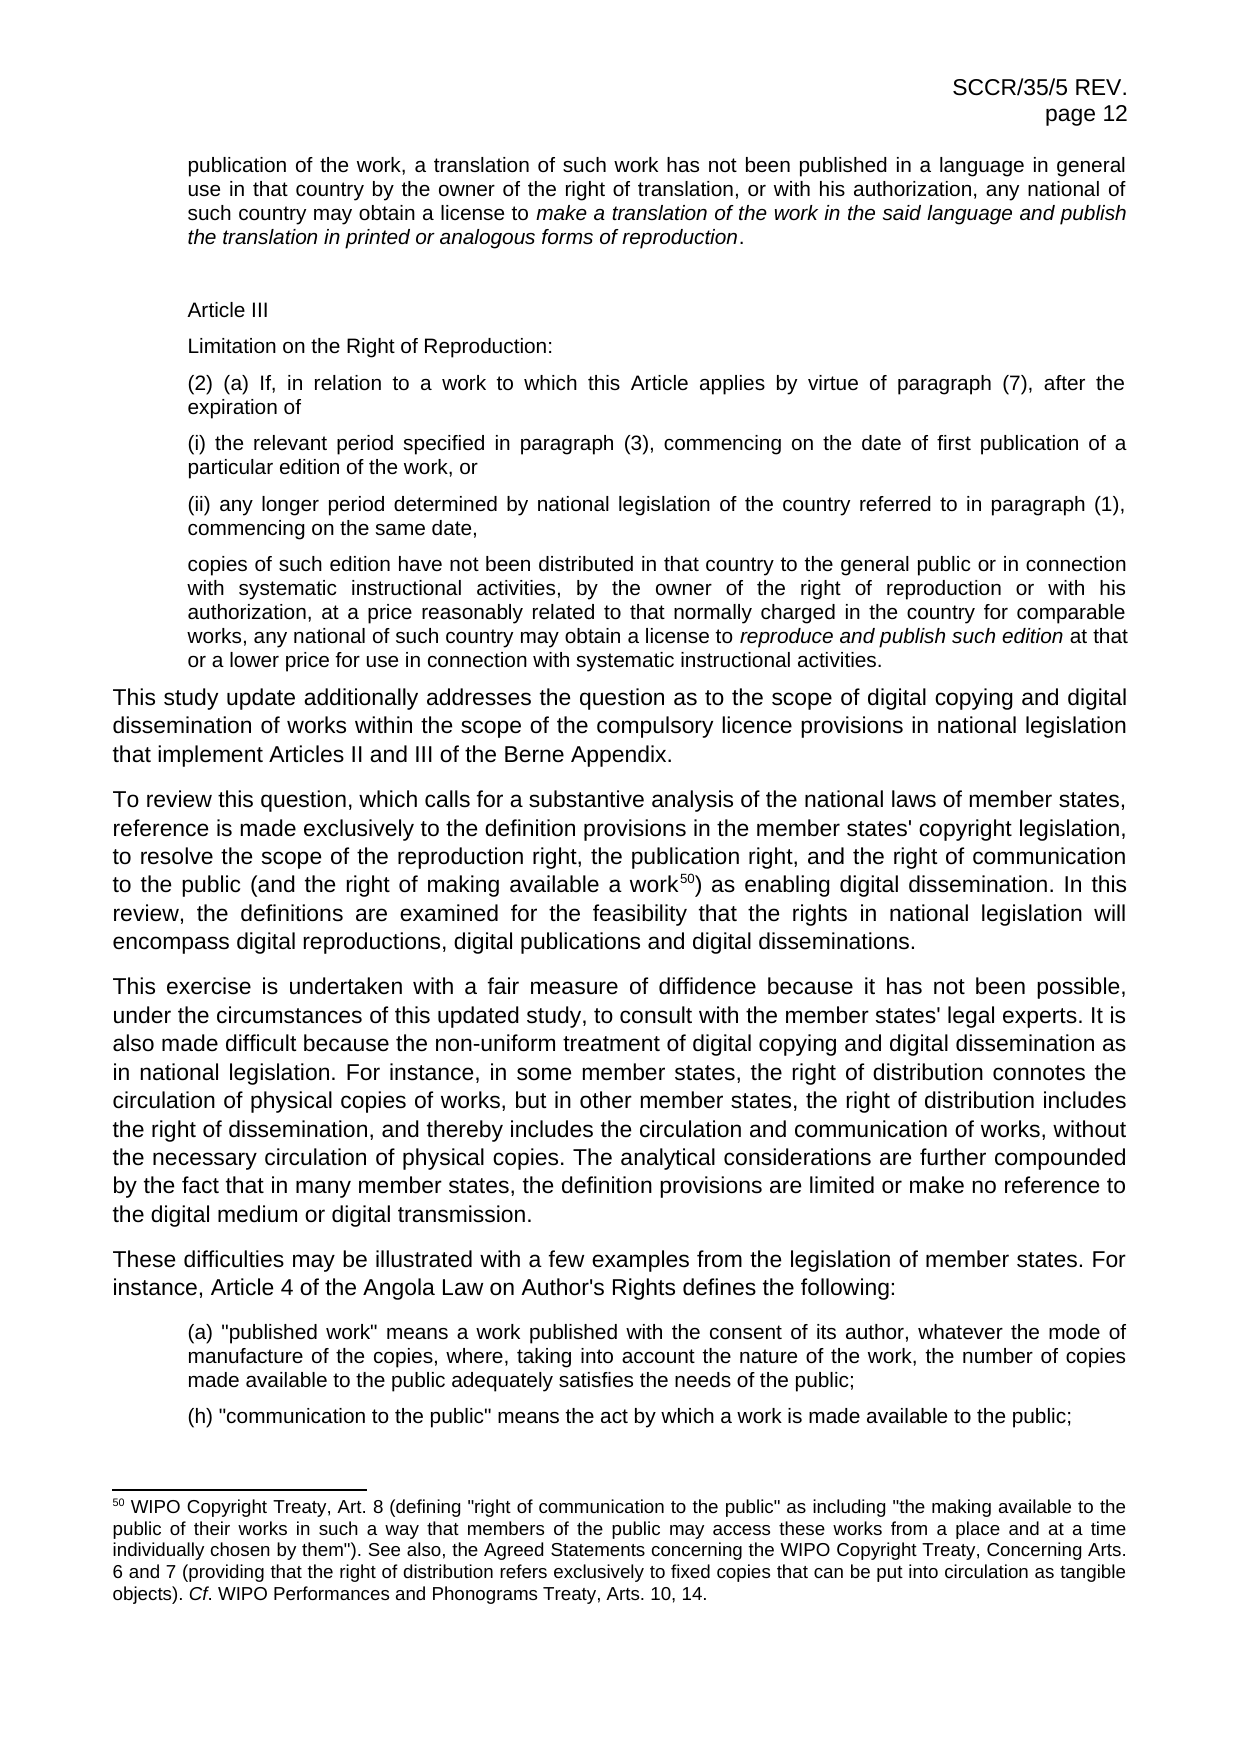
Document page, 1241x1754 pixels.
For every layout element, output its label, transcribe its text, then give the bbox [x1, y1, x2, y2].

text (a) "published work" means a work published with the consent of its author, whatever the mode of manufacture of the copies, where, taking into account the nature of the work, the number of copies made available to the public adequately satisfies the needs of the public; [187, 1319, 1128, 1391]
text (i) the relevant period specified in paragraph (3), commencing on the date of first publication of a particular edition of the work, or [187, 431, 1128, 479]
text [187, 153, 1128, 249]
text (h) "communication to the public" means the act by which a work is made available to the public; [187, 1404, 1128, 1428]
text To review this question, which calls for a substantive analysis of the national laws of member states, reference is made exclusively to the definition provisions in the member states' copyright legislation, to resolve the scope of the reproduction right, the publication right, and the right of communication to the public (and the right of making available a work) as enabling digital dissemination. In this review, the definitions are examined for the feasibility that the rights in national legislation will encompass digital reproductions, digital publications and digital disseminations. [112, 786, 1128, 954]
text Limitation on the Right of Reproduction: [187, 334, 1128, 358]
text (ii) any longer period determined by national legislation of the country referred to in paragraph (1), commencing on the same date, [187, 491, 1128, 539]
text These difficulties may be illustrated with a few examples from the legislation of member states. For instance, Article 4 of the Angola Law on Author's Rights defines the following: [112, 1246, 1128, 1301]
text This study update additionally addresses the question as to the scope of digital copying and digital dissemination of works within the scope of the compulsory licence provisions in national legislation that implement Articles II and III of the Berne Appendix. [112, 684, 1128, 767]
text This exercise is undertaken with a fair measure of diffidence because it has not been possible, under the circumstances of this updated study, to consult with the member states' legal experts. It is also made difficult because the non-uniform treatment of digital copying and digital dissemination as in national legislation. For instance, in some member states, the right of distribution connotes the circulation of physical copies of works, but in other member states, the right of distribution includes the right of dissemination, and thereby includes the circulation and communication of works, without the necessary circulation of physical copies. The analytical considerations are further compounded by the fact that in many member states, the definition provisions are limited or make no reference to the digital medium or digital transmission. [112, 973, 1128, 1227]
text Article III [187, 298, 1128, 322]
text (2) (a) If, in relation to a work to which this Article applies by virtue of paragraph (7), after the expiration of [187, 371, 1128, 418]
text copies of such edition have not been distributed in that country to the general public or in connection with systematic instructional activities, by the owner of the right of reproduction or with his authorization, at a price reasonably related to that normally charged in the country for comparable works, any national of such country may obtain a license to reproduce and publish such edition at that or a lower price for use in connection with systematic instructional activities. [187, 552, 1128, 672]
